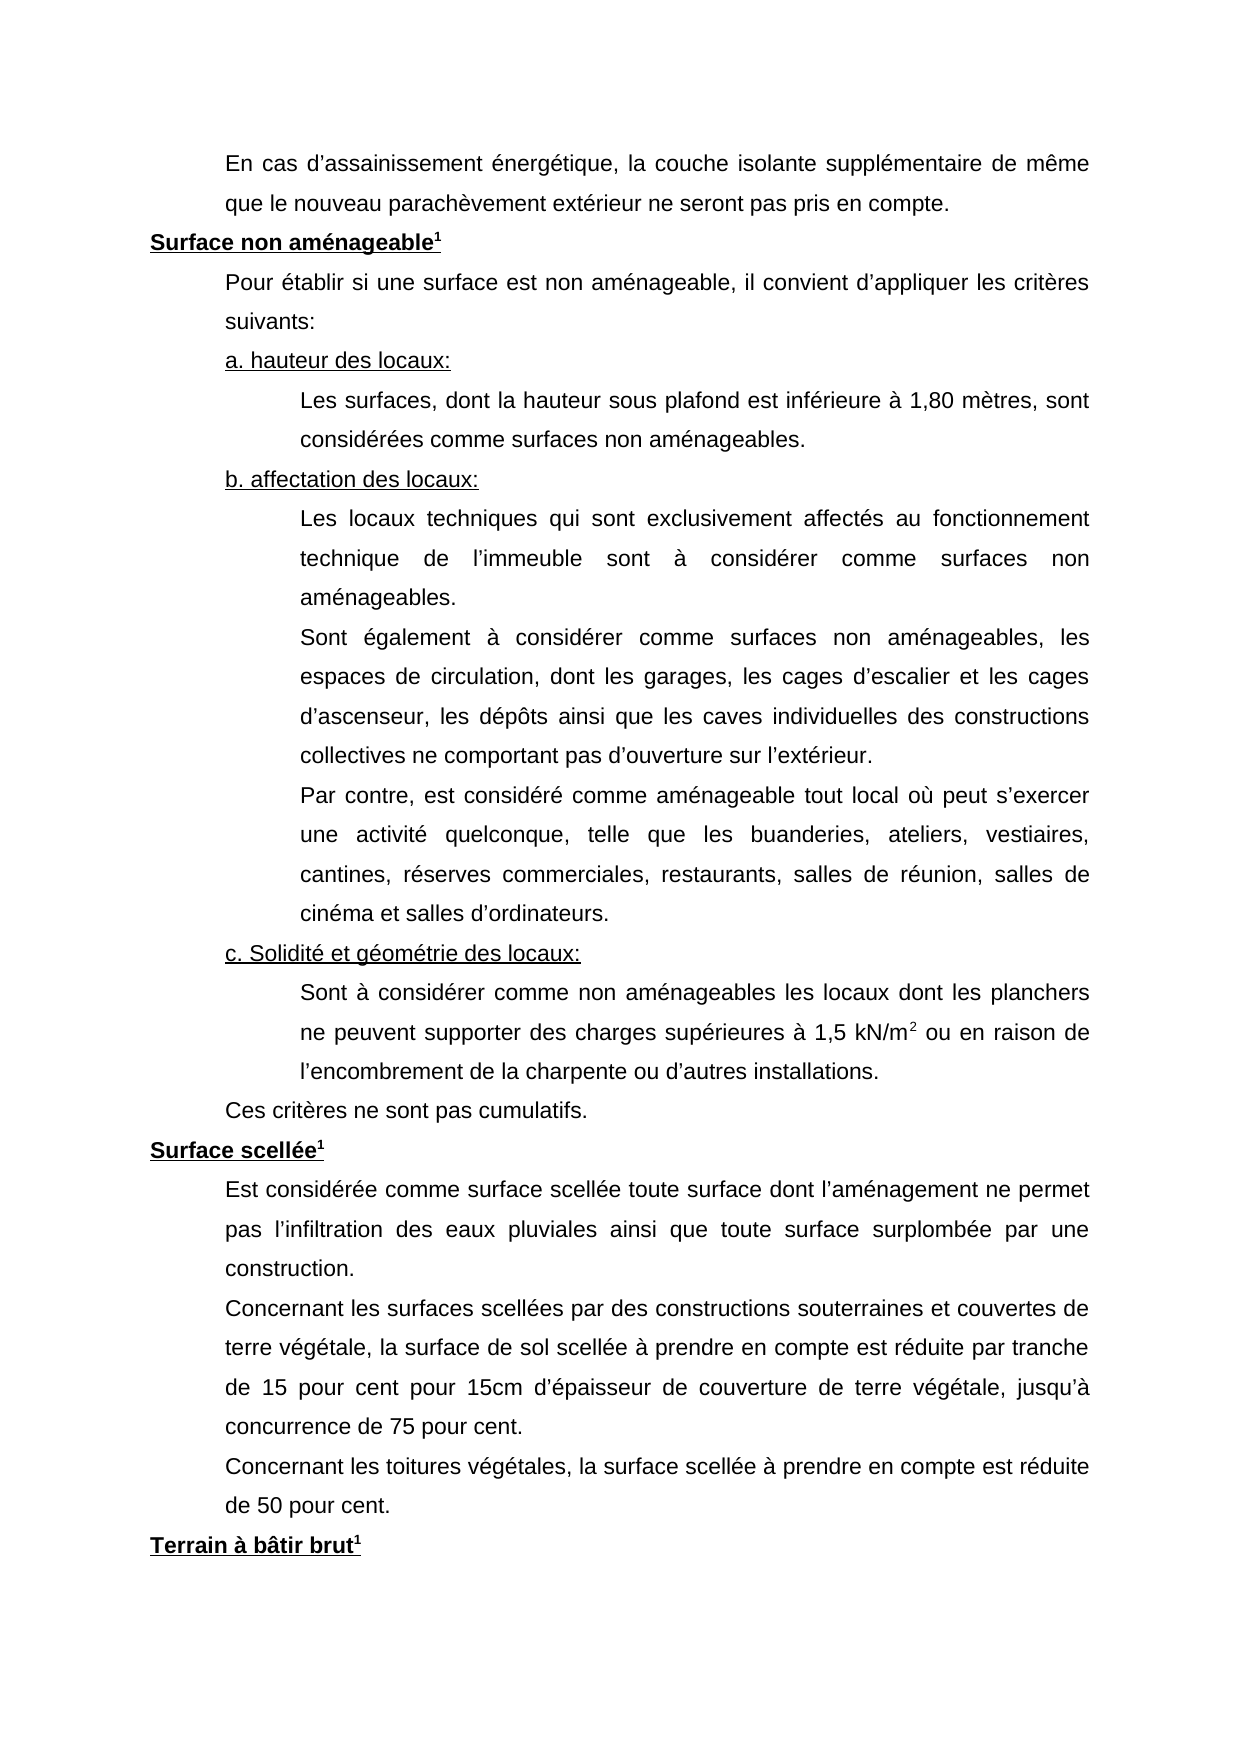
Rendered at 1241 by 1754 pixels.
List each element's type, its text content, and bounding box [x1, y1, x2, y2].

text Les surfaces, dont la hauteur sous plafond est inférieure à 1,80 mètres, sont considérées comme surfaces non aménageables. [300, 387, 1090, 453]
text Sont à considérer comme non aménageables les locaux dont les planchers ne peuvent supporter des charges supérieures à 1,5 kN/m2 ou en raison de l’encombrement de la charpente ou d’autres installations. [300, 979, 1090, 1084]
text Surface non aménageable1 [150, 229, 1090, 255]
text Est considérée comme surface scellée toute surface dont l’aménagement ne permet pas l’infiltration des eaux pluviales ainsi que toute surface surplombée par une construction. [225, 1176, 1090, 1282]
text En cas d’assainissement énergétique, la couche isolante supplémentaire de même que le nouveau parachèvement extérieur ne seront pas pris en compte. [225, 150, 1090, 216]
text Ces critères ne sont pas cumulatifs. [225, 1097, 1090, 1124]
text Concernant les surfaces scellées par des constructions souterraines et couvertes de terre végétale, la surface de sol scellée à prendre en compte est réduite par tranche de 15 pour cent pour 15cm d’épaisseur de couverture de terre végétale, jusqu’à concurrence de 75 pour cent. [225, 1295, 1090, 1440]
text Terrain à bâtir brut1 [150, 1532, 1090, 1558]
text a. hauteur des locaux: [225, 347, 1090, 374]
text Sont également à considérer comme surfaces non aménageables, les espaces de circulation, dont les garages, les cages d’escalier et les cages d’ascenseur, les dépôts ainsi que les caves individuelles des constructions collectives ne comportant pas d’ouverture sur l’extérieur. [300, 624, 1090, 768]
text Pour établir si une surface est non aménageable, il convient d’appliquer les critères suivants: [225, 268, 1090, 334]
text Par contre, est considéré comme aménageable tout local où peut s’exercer une activité quelconque, telle que les buanderies, ateliers, vestiaires, cantines, réserves commerciales, restaurants, salles de réunion, salles de cinéma et salles d’ordinateurs. [300, 782, 1090, 926]
text c. Solidité et géométrie des locaux: [225, 939, 1090, 966]
text b. affectation des locaux: [225, 466, 1090, 492]
text Concernant les toitures végétales, la surface scellée à prendre en compte est réduite de 50 pour cent. [225, 1453, 1090, 1519]
text Les locaux techniques qui sont exclusivement affectés au fonctionnement technique de l’immeuble sont à considérer comme surfaces non aménageables. [300, 505, 1090, 611]
text Surface scellée1 [150, 1137, 1090, 1163]
